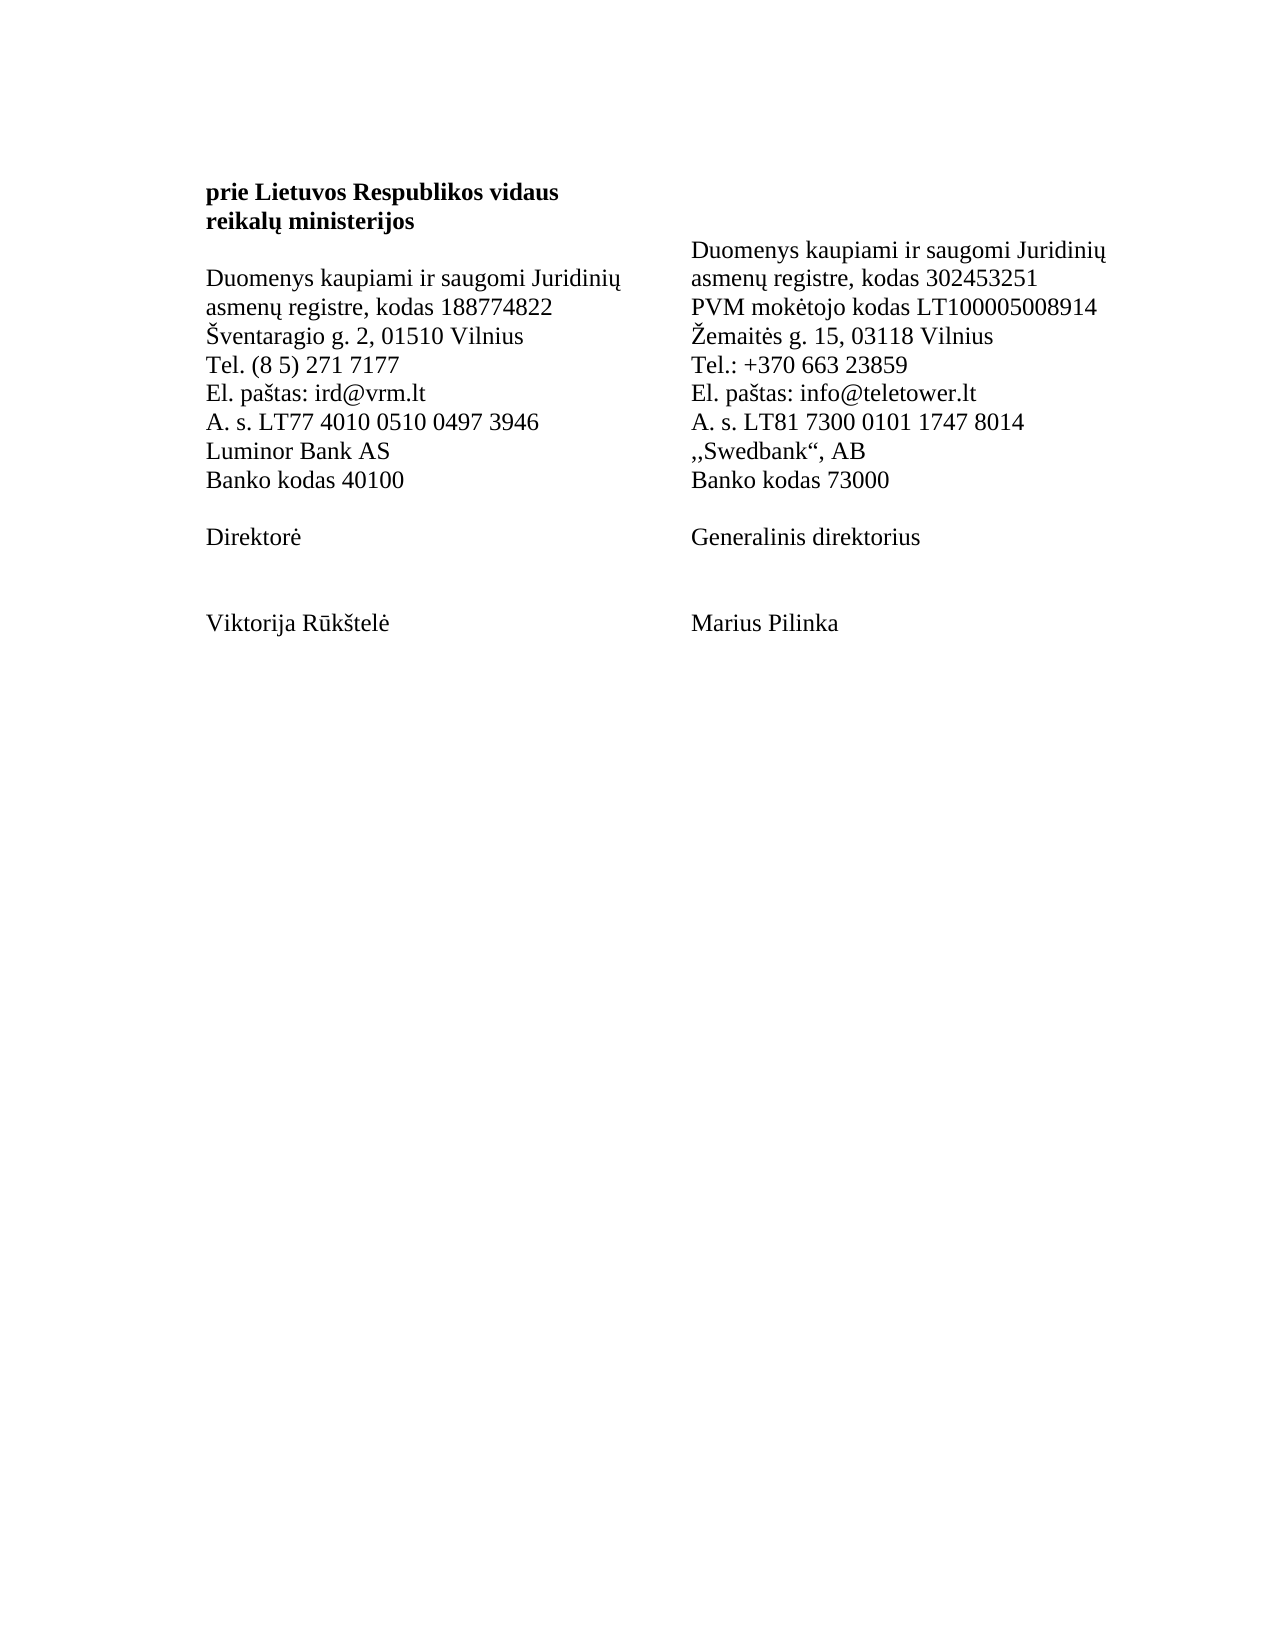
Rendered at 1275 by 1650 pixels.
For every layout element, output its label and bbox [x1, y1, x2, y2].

table_header [194, 177, 679, 666]
table_header [680, 177, 1171, 666]
